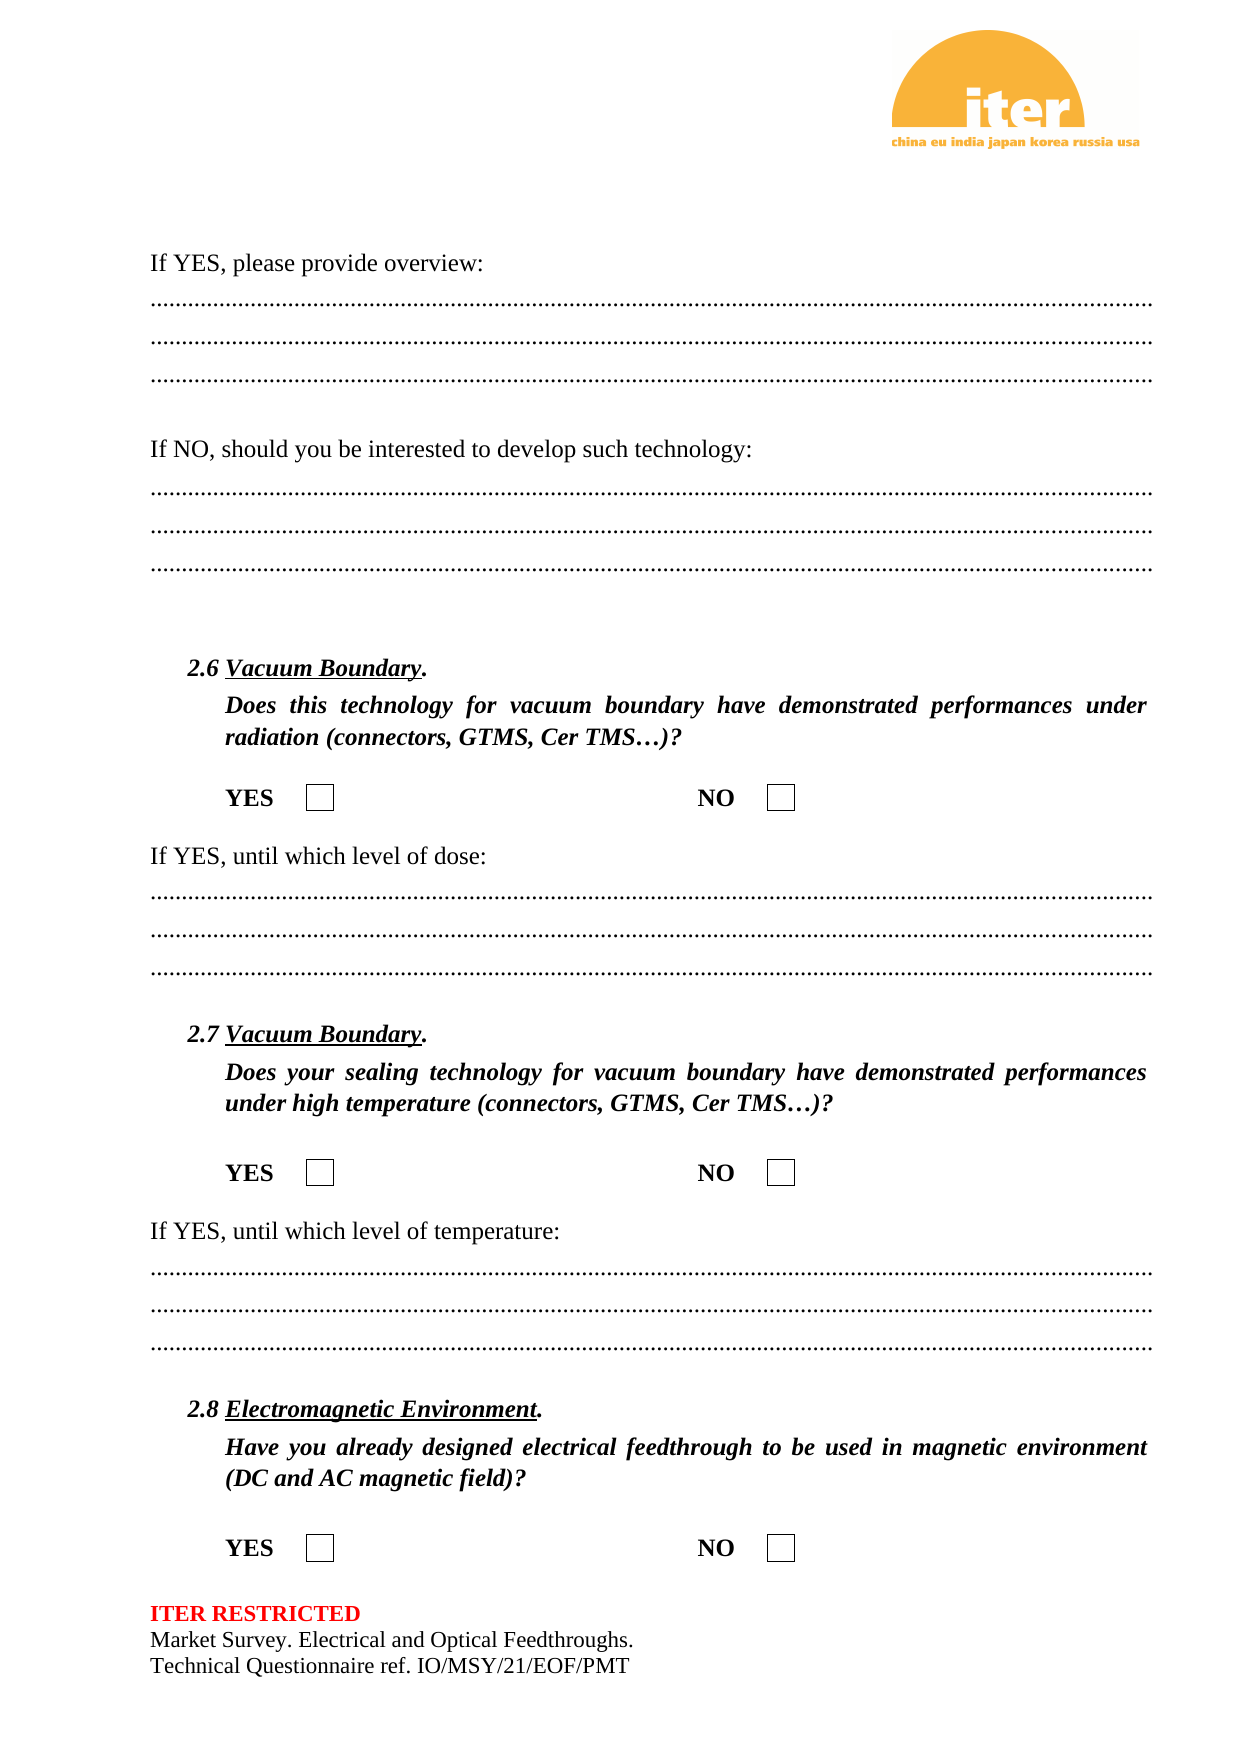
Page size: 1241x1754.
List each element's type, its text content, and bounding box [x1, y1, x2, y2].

text YES NO [150, 783, 1150, 812]
text If NO, should you be interested to develop such technology: [150, 434, 1150, 463]
list Electromagnetic Environment. [187, 1394, 1150, 1423]
text If YES, please provide overview: [150, 248, 1150, 277]
text If YES, until which level of dose: [150, 841, 1150, 870]
text Does your sealing technology for vacuum boundary have demonstrated performances under high temperature (connectors, GTMS, Cer TMS…)? [225, 1057, 1150, 1117]
text If YES, until which level of temperature: [150, 1216, 1150, 1245]
text Does this technology for vacuum boundary have demonstrated performances under radiation (connectors, GTMS, Cer TMS…)? [225, 690, 1150, 751]
text YES NO [150, 1158, 1150, 1187]
picture [892, 30, 1140, 149]
text Have you already designed electrical feedthrough to be used in magnetic environment (DC and AC magnetic field)? [225, 1432, 1150, 1492]
list Vacuum Boundary. [187, 1019, 1150, 1048]
list Vacuum Boundary. [187, 653, 1150, 681]
text YES NO [150, 1533, 1150, 1562]
